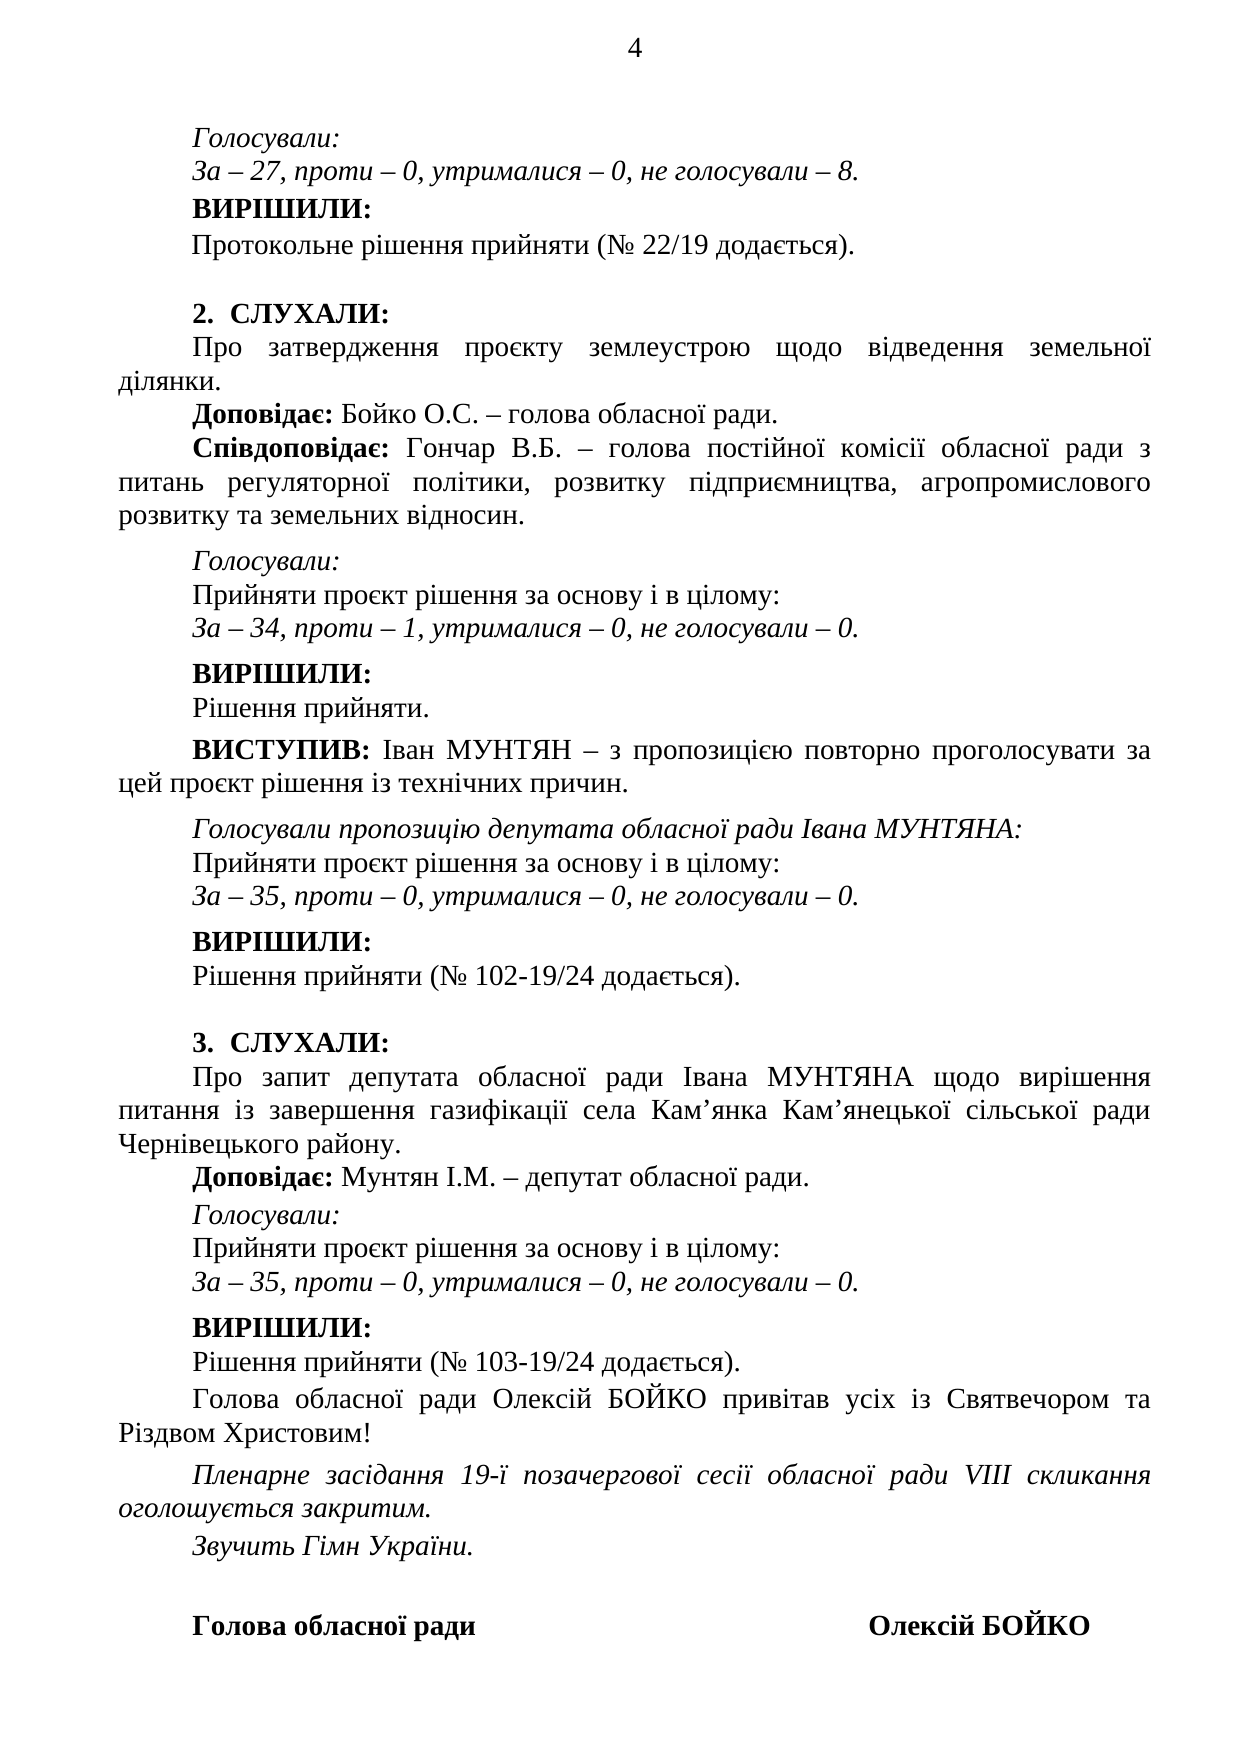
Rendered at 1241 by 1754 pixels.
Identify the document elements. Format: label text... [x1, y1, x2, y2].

text Голосували: [118, 543, 1152, 577]
list СЛУХАЛИ: [192, 1025, 1152, 1059]
text Співдоповідає: Гончар В.Б. – голова постійної комісії обласної ради з питань регуляторної політики, розвитку підприємництва, агропромислового розвитку та земельних відносин. [118, 430, 1152, 531]
text Голова обласної ради Олексій БОЙКО [118, 1608, 1152, 1641]
text ВИРІШИЛИ: [118, 656, 1152, 690]
text За – 34, проти – 1, утрималися – 0, не голосували – 0. [118, 610, 1152, 644]
text Прийняти проєкт рішення за основу і в цілому: [118, 577, 1152, 610]
text ВИРІШИЛИ: [192, 191, 1152, 225]
text Голосували: [118, 1197, 1152, 1231]
text Про запит депутата обласної ради Івана МУНТЯНА щодо вирішення питання із завершення газифікації села Кам’янка Кам’янецької сільської ради Чернівецького району. [118, 1059, 1152, 1159]
text Доповідає: Мунтян І.М. – депутат обласної ради. [118, 1159, 1152, 1193]
text Рішення прийняти (№ 103-19/24 додається). [118, 1344, 1152, 1377]
text Доповідає: Бойко О.С. – голова обласної ради. [118, 397, 1152, 430]
text ВИРІШИЛИ: [118, 924, 1152, 958]
text Голосували пропозицію депутата обласної ради Івана МУНТЯНА: [118, 811, 1152, 845]
text За – 27, проти – 0, утрималися – 0, не голосували – 8. [118, 153, 1152, 187]
text Протокольне рішення прийняти (№ 22/19 додається). [118, 227, 1152, 260]
text ВИРІШИЛИ: [118, 1310, 1152, 1344]
text Пленарне засідання 19-ї позачергової сесії обласної ради VIII скликання оголошується закритим. [118, 1457, 1152, 1524]
text За – 35, проти – 0, утрималися – 0, не голосували – 0. [118, 878, 1152, 912]
text Голосували: [118, 120, 1152, 153]
text Звучить Гімн України. [118, 1528, 1152, 1562]
text Рішення прийняти. [118, 690, 1152, 723]
text Голова обласної ради Олексій БОЙКО привітав усіх із Святвечором та Різдвом Христовим! [118, 1381, 1152, 1448]
text ВИСТУПИВ: Іван МУНТЯН – з пропозицією повторно проголосувати за цей проєкт рішення із технічних причин. [118, 732, 1152, 799]
text Рішення прийняти (№ 102-19/24 додається). [118, 958, 1152, 992]
text Про затвердження проєкту землеустрою щодо відведення земельної ділянки. [118, 329, 1152, 397]
list СЛУХАЛИ: [192, 296, 1152, 329]
text За – 35, проти – 0, утрималися – 0, не голосували – 0. [118, 1264, 1152, 1298]
text Прийняти проєкт рішення за основу і в цілому: [118, 1231, 1152, 1264]
text Прийняти проєкт рішення за основу і в цілому: [118, 845, 1152, 878]
